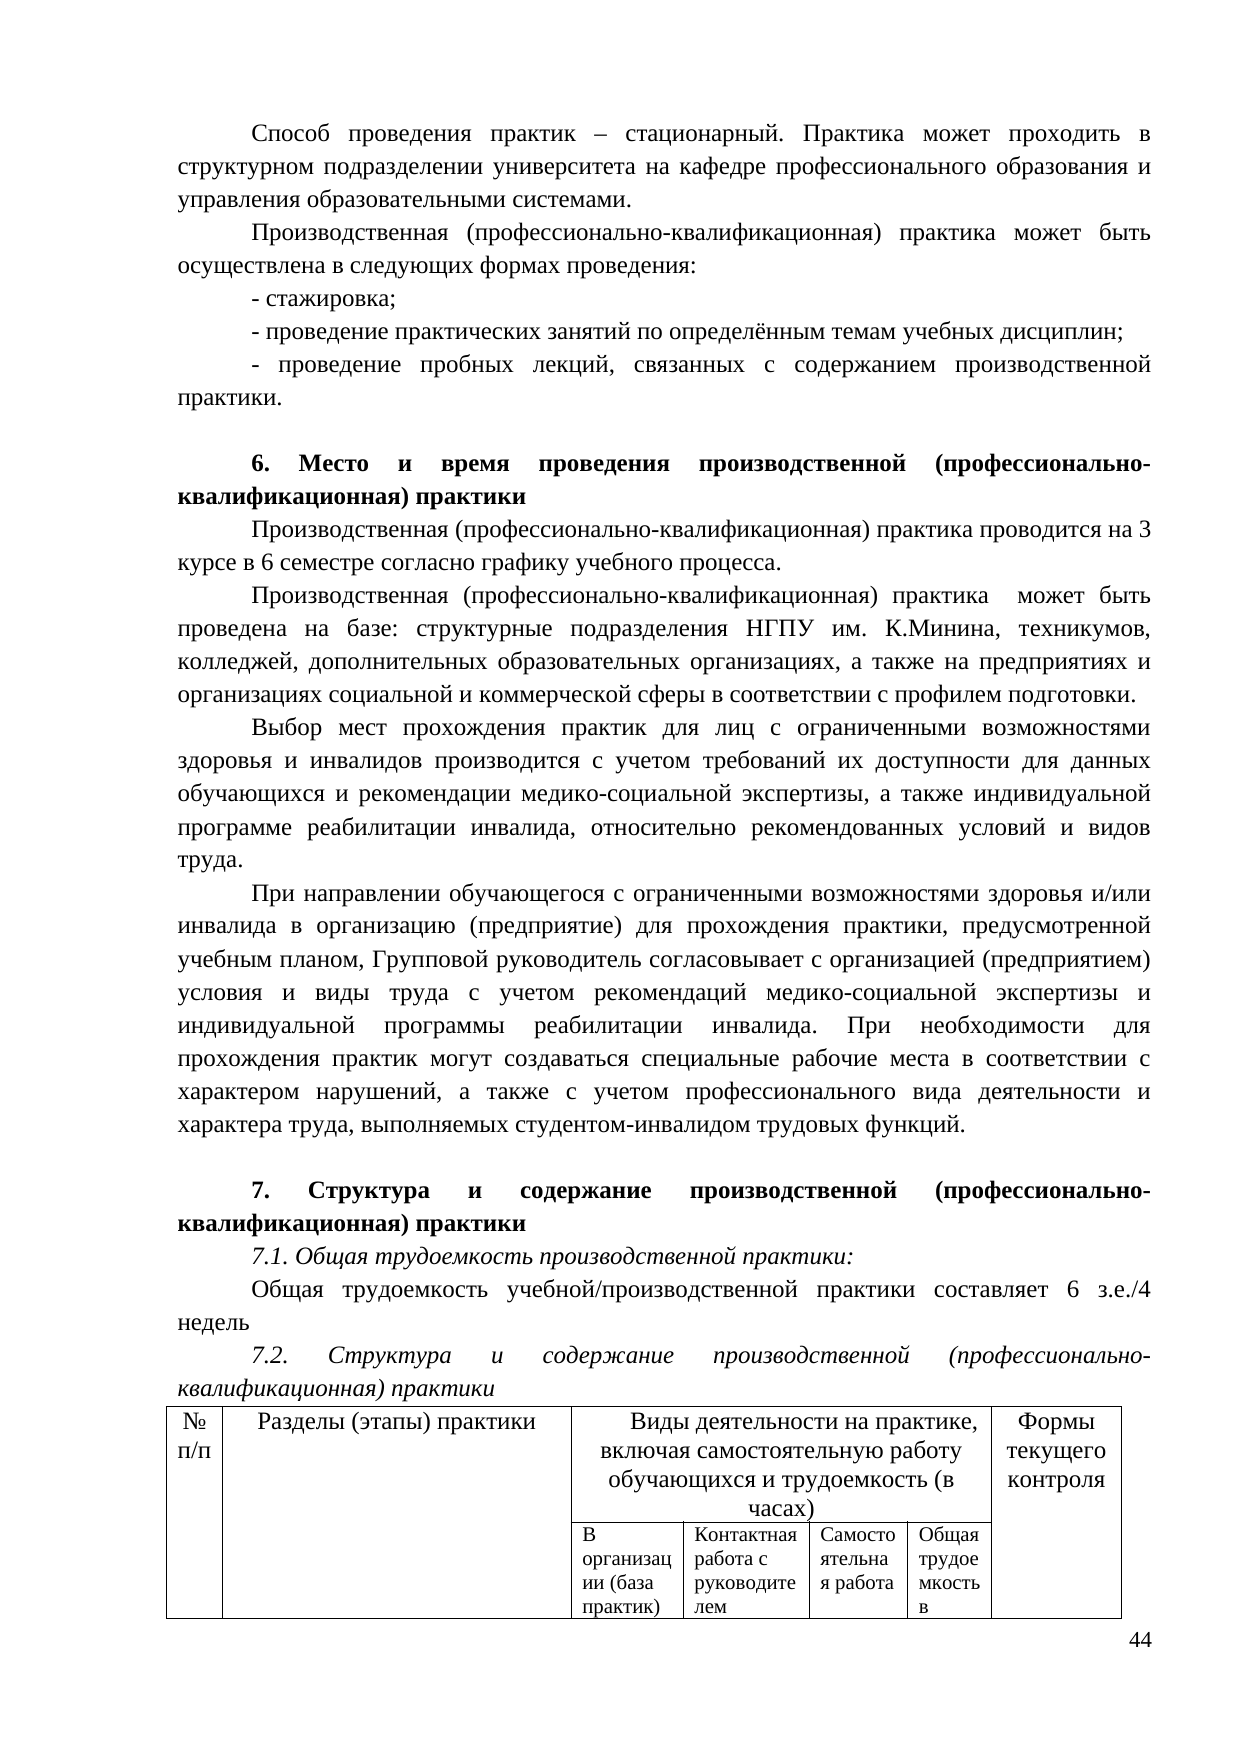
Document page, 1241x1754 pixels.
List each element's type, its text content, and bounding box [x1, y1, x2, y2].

table_header Формы текущего контроля [992, 1407, 1121, 1618]
table_header Виды деятельности на практике, включая самостоятельную работу обучающихся и трудоемкость (в часах) [572, 1407, 991, 1521]
text 7.1. Общая трудоемкость производственной практики: [177, 1241, 1152, 1269]
table_header № п/п [167, 1407, 222, 1618]
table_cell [684, 1523, 809, 1618]
text - проведение практических занятий по определённым темам учебных дисциплин; [177, 316, 1152, 345]
table_header Разделы (этапы) практики [223, 1407, 571, 1618]
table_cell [572, 1523, 683, 1618]
text - проведение пробных лекций, связанных с содержанием производственной практики. [177, 349, 1152, 411]
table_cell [908, 1523, 991, 1618]
text Производственная (профессионально-квалификационная) практика может быть проведена на базе: структурные подразделения НГПУ им. К.Минина, техникумов, колледжей, дополнительных образовательных организациях, а также на предприятиях и организациях социальной и коммерческой сферы в соответствии с профилем подготовки. [177, 580, 1152, 708]
text Производственная (профессионально-квалификационная) практика может быть осуществлена в следующих формах проведения: [177, 217, 1152, 279]
text При направлении обучающегося с ограниченными возможностями здоровья и/или инвалида в организацию (предприятие) для прохождения практики, предусмотренной учебным планом, Групповой руководитель согласовывает с организацией (предприятием) условия и виды труда с учетом рекомендаций медико-социальной экспертизы и индивидуальной программы реабилитации инвалида. При необходимости для прохождения практик могут создаваться специальные рабочие места в соответствии с характером нарушений, а также с учетом профессионального вида деятельности и характера труда, выполняемых студентом-инвалидом трудовых функций. [177, 878, 1152, 1137]
text Выбор мест прохождения практик для лиц с ограниченными возможностями здоровья и инвалидов производится с учетом требований их доступности для данных обучающихся и рекомендации медико-социальной экспертизы, а также индивидуальной программе реабилитации инвалида, относительно рекомендованных условий и видов труда. [177, 712, 1152, 873]
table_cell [810, 1523, 907, 1618]
text Способ проведения практик – стационарный. Практика может проходить в структурном подразделении университета на кафедре профессионального образования и управления образовательными системами. [177, 118, 1152, 213]
text Производственная (профессионально-квалификационная) практика проводится на 3 курсе в 6 семестре согласно графику учебного процесса. [177, 514, 1152, 576]
text - стажировка; [177, 283, 1152, 312]
text 6. Место и время проведения производственной (профессионально-квалификационная) практики [177, 448, 1152, 510]
text Общая трудоемкость учебной/производственной практики составляет 6 з.е./4 недель [177, 1274, 1152, 1336]
text 7. Структура и содержание производственной (профессионально-квалификационная) практики [177, 1175, 1152, 1237]
text 7.2. Структура и содержание производственной (профессионально-квалификационная) практики [177, 1340, 1152, 1402]
